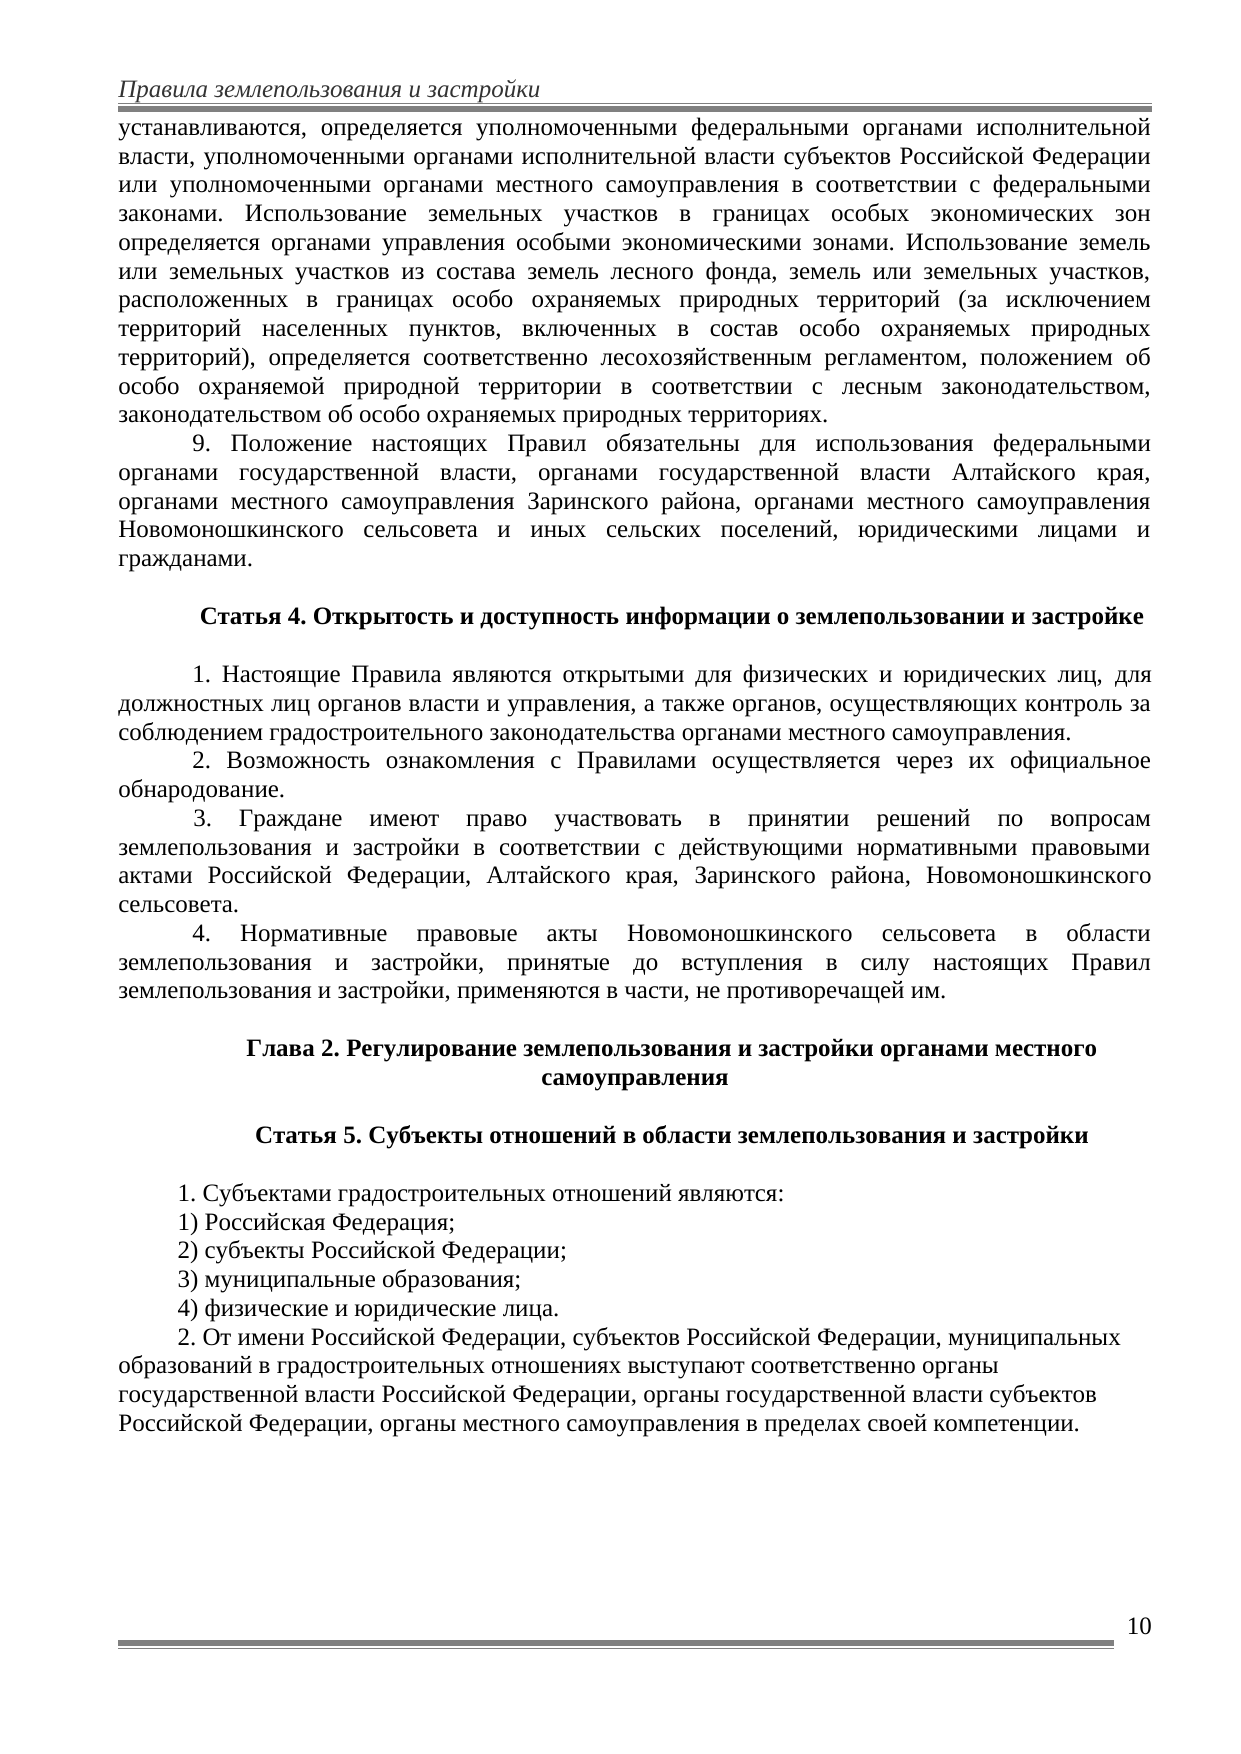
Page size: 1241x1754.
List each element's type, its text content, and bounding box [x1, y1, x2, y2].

text Глава 2. Регулирование землепользования и застройки органами местного самоуправления [118, 1033, 1152, 1091]
text 2. От имени Российской Федерации, субъектов Российской Федерации, муниципальных образований в градостроительных отношениях выступают соответственно органы государственной власти Российской Федерации, органы государственной власти субъектов Российской Федерации, органы местного самоуправления в пределах своей компетенции. [118, 1322, 1152, 1437]
text Статья 5. Субъекты отношений в области землепользования и застройки [118, 1120, 1152, 1149]
text 9. Положение настоящих Правил обязательны для использования федеральными органами государственной власти, органами государственной власти Алтайского края, органами местного самоуправления Заринского района, органами местного самоуправления Новомоношкинского сельсовета и иных сельских поселений, юридическими лицами и гражданами. [118, 428, 1152, 572]
text 4) физические и юридические лица. [177, 1293, 1152, 1322]
text 1) Российская Федерация; [118, 1207, 1152, 1235]
text 1. Настоящие Правила являются открытыми для физических и юридических лиц, для должностных лиц органов власти и управления, а также органов, осуществляющих контроль за соблюдением градостроительного законодательства органами местного самоуправления. [118, 659, 1152, 745]
text 2. Возможность ознакомления с Правилами осуществляется через их официальное обнародование. [118, 745, 1152, 803]
text 2) субъекты Российской Федерации; [118, 1235, 1152, 1264]
text Статья 4. Открытость и доступность информации о землепользовании и застройке [118, 601, 1152, 630]
text 3) муниципальные образования; [118, 1264, 1152, 1293]
text 1. Субъектами градостроительных отношений являются: [118, 1178, 1152, 1207]
text 4. Нормативные правовые акты Новомоношкинского сельсовета в области землепользования и застройки, принятые до вступления в силу настоящих Правил землепользования и застройки, применяются в части, не противоречащей им. [118, 918, 1152, 1004]
text 3. Граждане имеют право участвовать в принятии решений по вопросам землепользования и застройки в соответствии с действующими нормативными правовыми актами Российской Федерации, Алтайского края, Заринского района, Новомоношкинского сельсовета. [118, 803, 1152, 918]
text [118, 112, 1152, 428]
